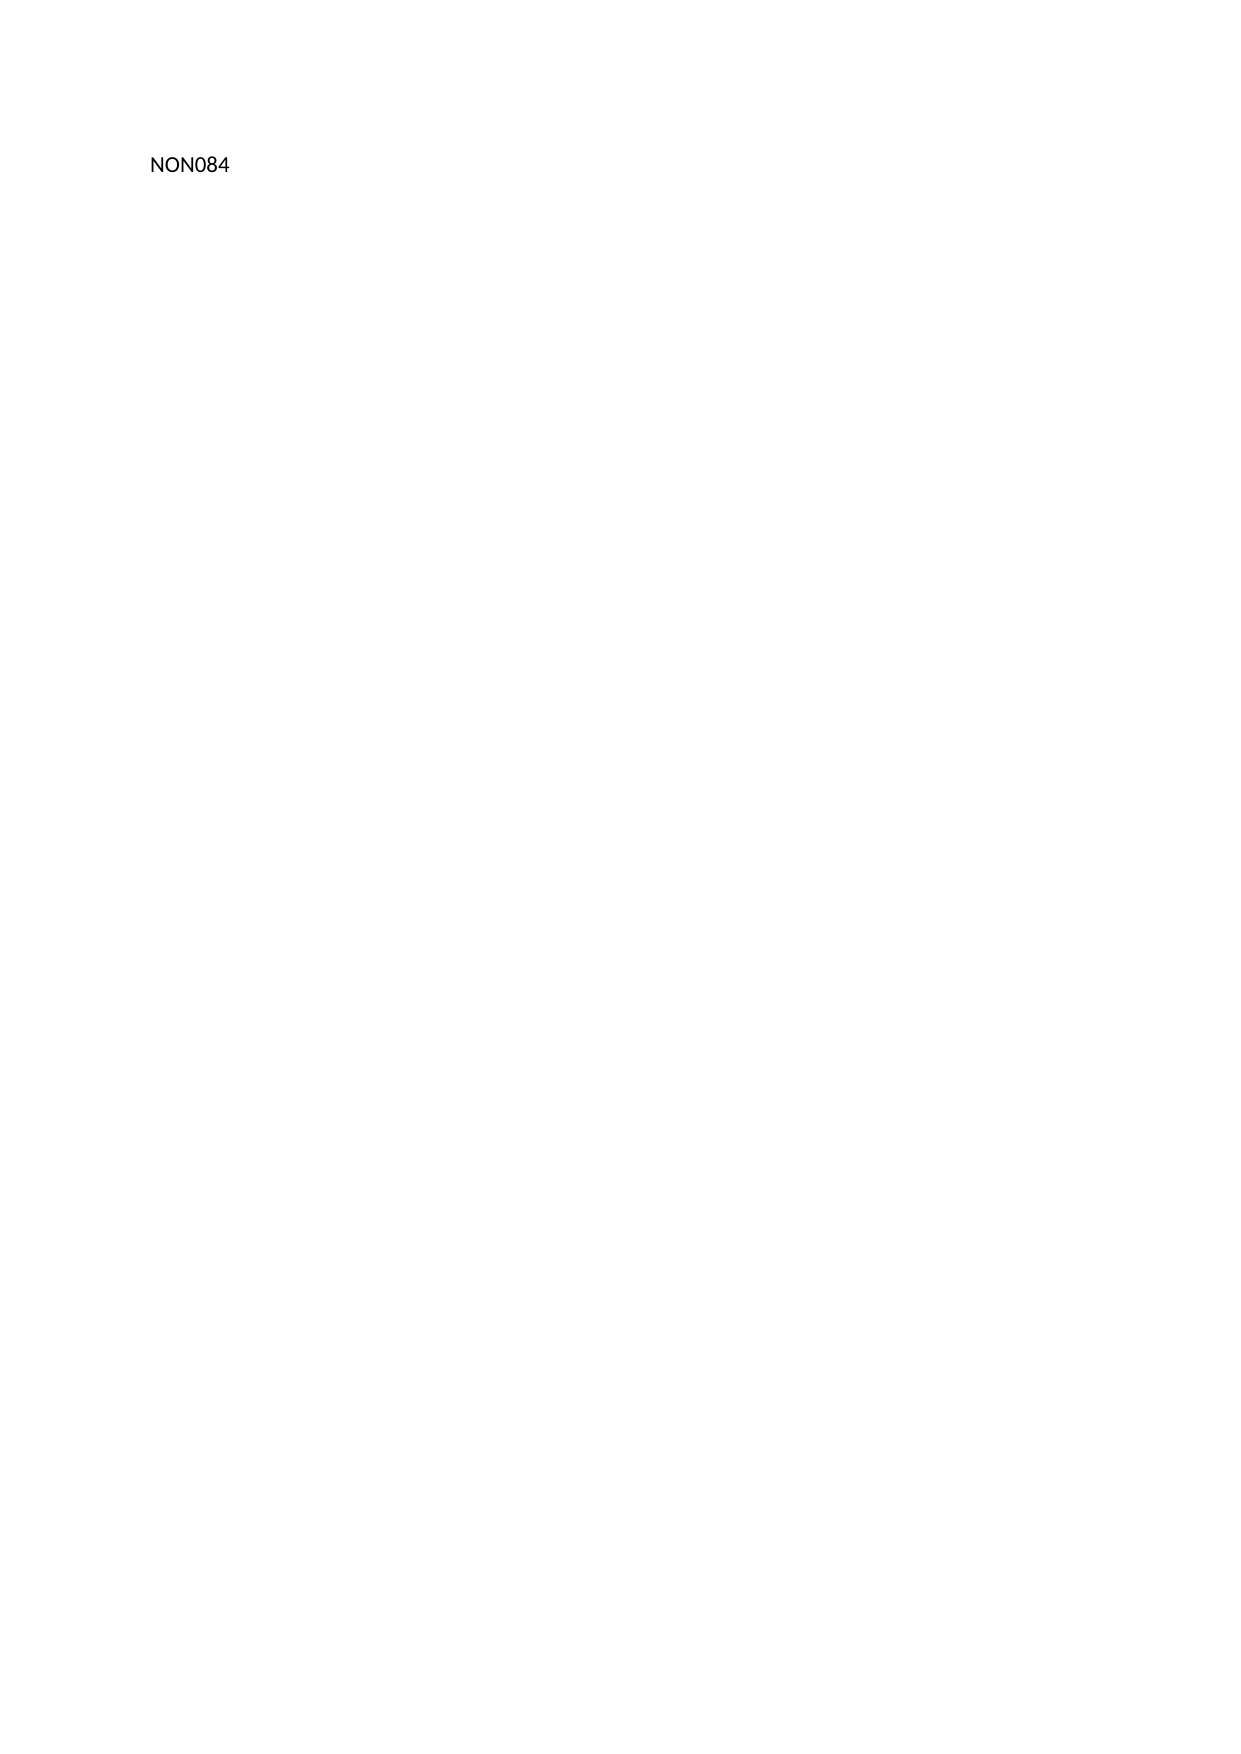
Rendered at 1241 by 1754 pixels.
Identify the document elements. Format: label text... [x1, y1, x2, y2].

text NON084 [150, 150, 1090, 178]
